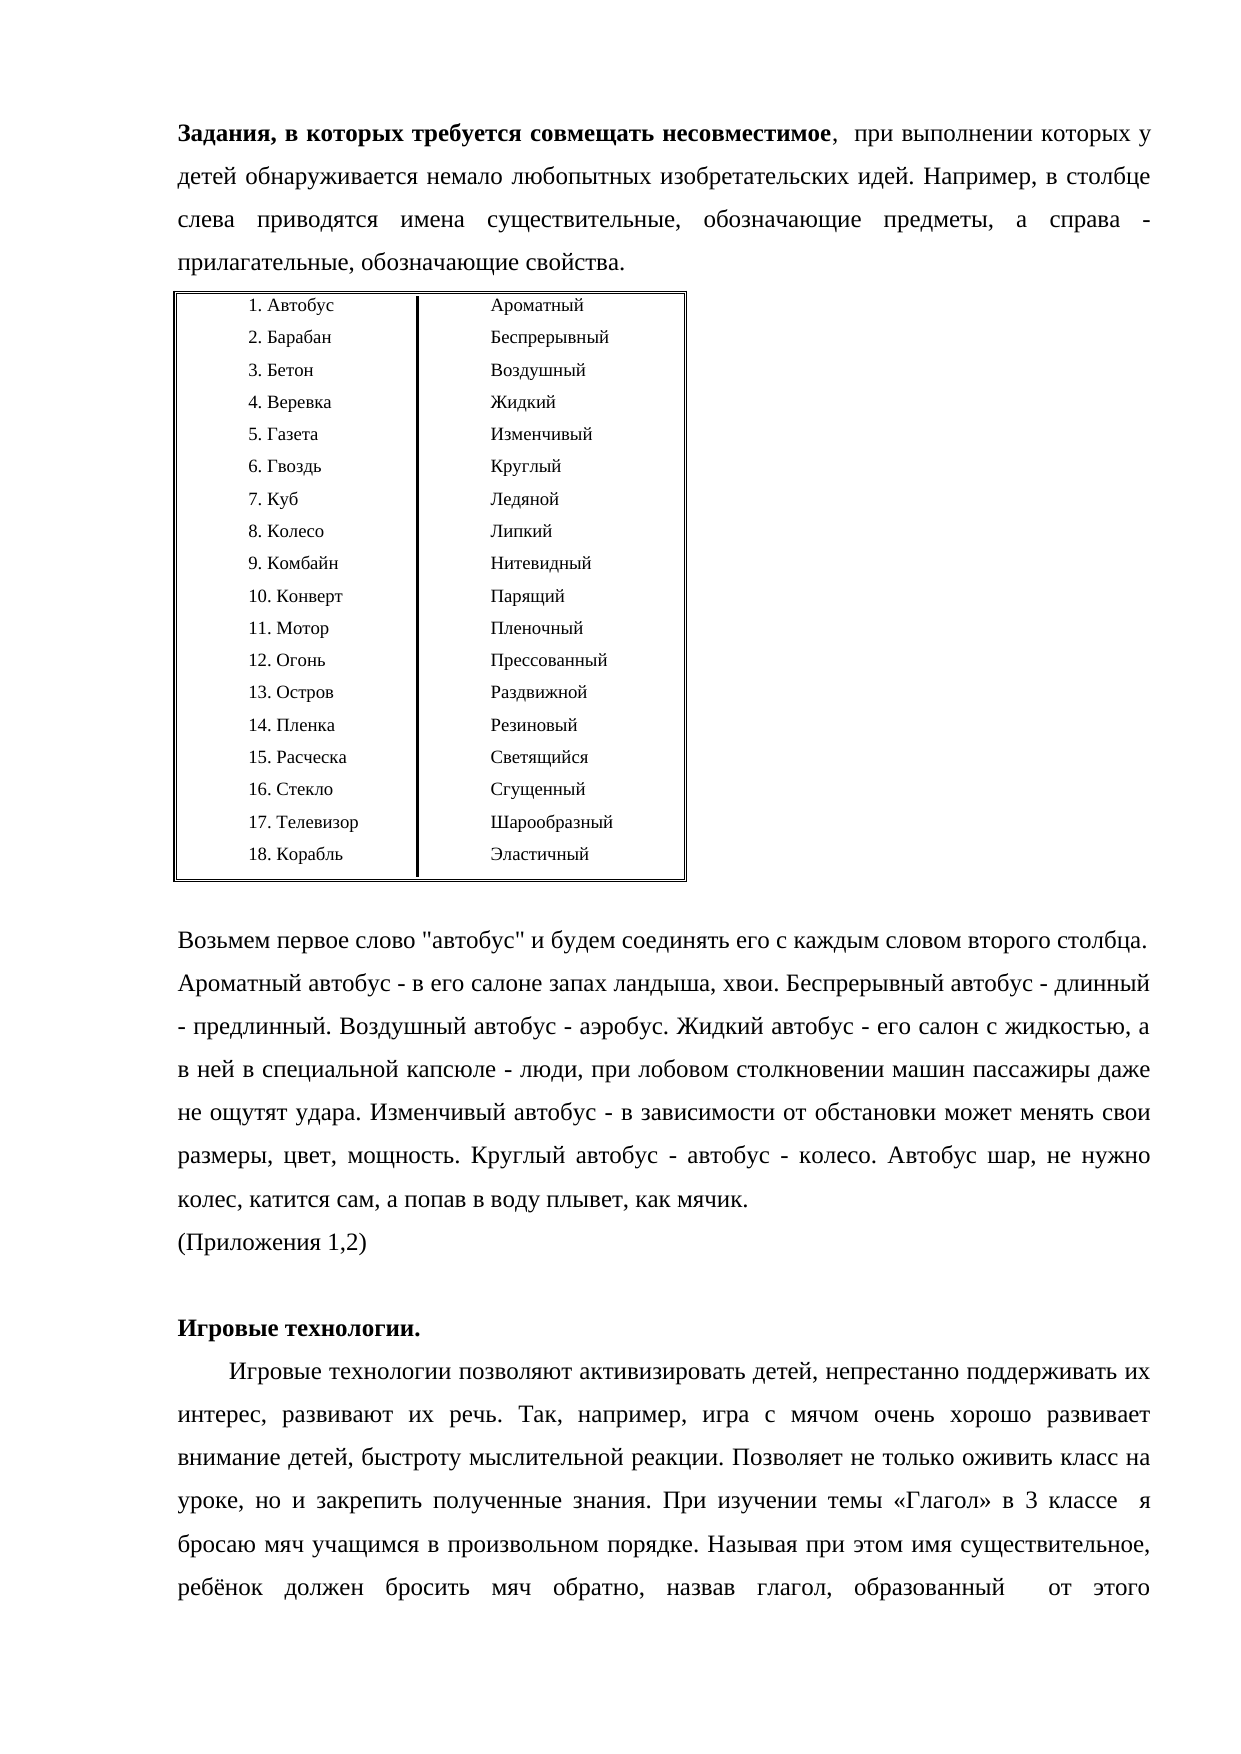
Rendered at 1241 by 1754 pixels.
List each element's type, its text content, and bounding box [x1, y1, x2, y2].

table_header Ароматный Беспрерывный Воздушный Жидкий Изменчивый Круглый Ледяной Липкий Нитевидный Парящий Пленочный Прессованный Раздвижной Резиновый Светящийся Сгущенный Шарообразный Эластичный [417, 294, 684, 879]
text (Приложения 1,2) [177, 1227, 1152, 1256]
text Задания, в которых требуется совмещать несовместимое, при выполнении которых у детей обнаруживается немало любопытных изобретательских идей. Например, в столбце слева приводятся имена существительные, обозначающие предметы, а справа - прилагательные, обозначающие свойства. [177, 118, 1152, 276]
text Возьмем первое слово "автобус" и будем соединять его с каждым словом второго столбца. [177, 925, 1152, 954]
table_header 1. Автобус 2. Барабан 3. Бетон 4. Веревка 5. Газета 6. Гвоздь 7. Куб 8. Колесо 9. Комбайн 10. Конверт 11. Мотор 12. Огонь 13. Остров 14. Пленка 15. Расческа 16. Стекло 17. Телевизор 18. Корабль [177, 294, 417, 879]
text Ароматный автобус - в его салоне запах ландыша, хвои. Беспрерывный автобус - длинный - предлинный. Воздушный автобус - аэробус. Жидкий автобус - его салон с жидкостью, а в ней в специальной капсюле - люди, при лобовом столкновении машин пассажиры даже не ощутят удара. Изменчивый автобус - в зависимости от обстановки может менять свои размеры, цвет, мощность. Круглый автобус - автобус - колесо. Автобус шар, не нужно колес, катится сам, а попав в воду плывет, как мячик. [177, 968, 1152, 1212]
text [177, 1356, 1152, 1601]
text Игровые технологии. [177, 1313, 1152, 1342]
